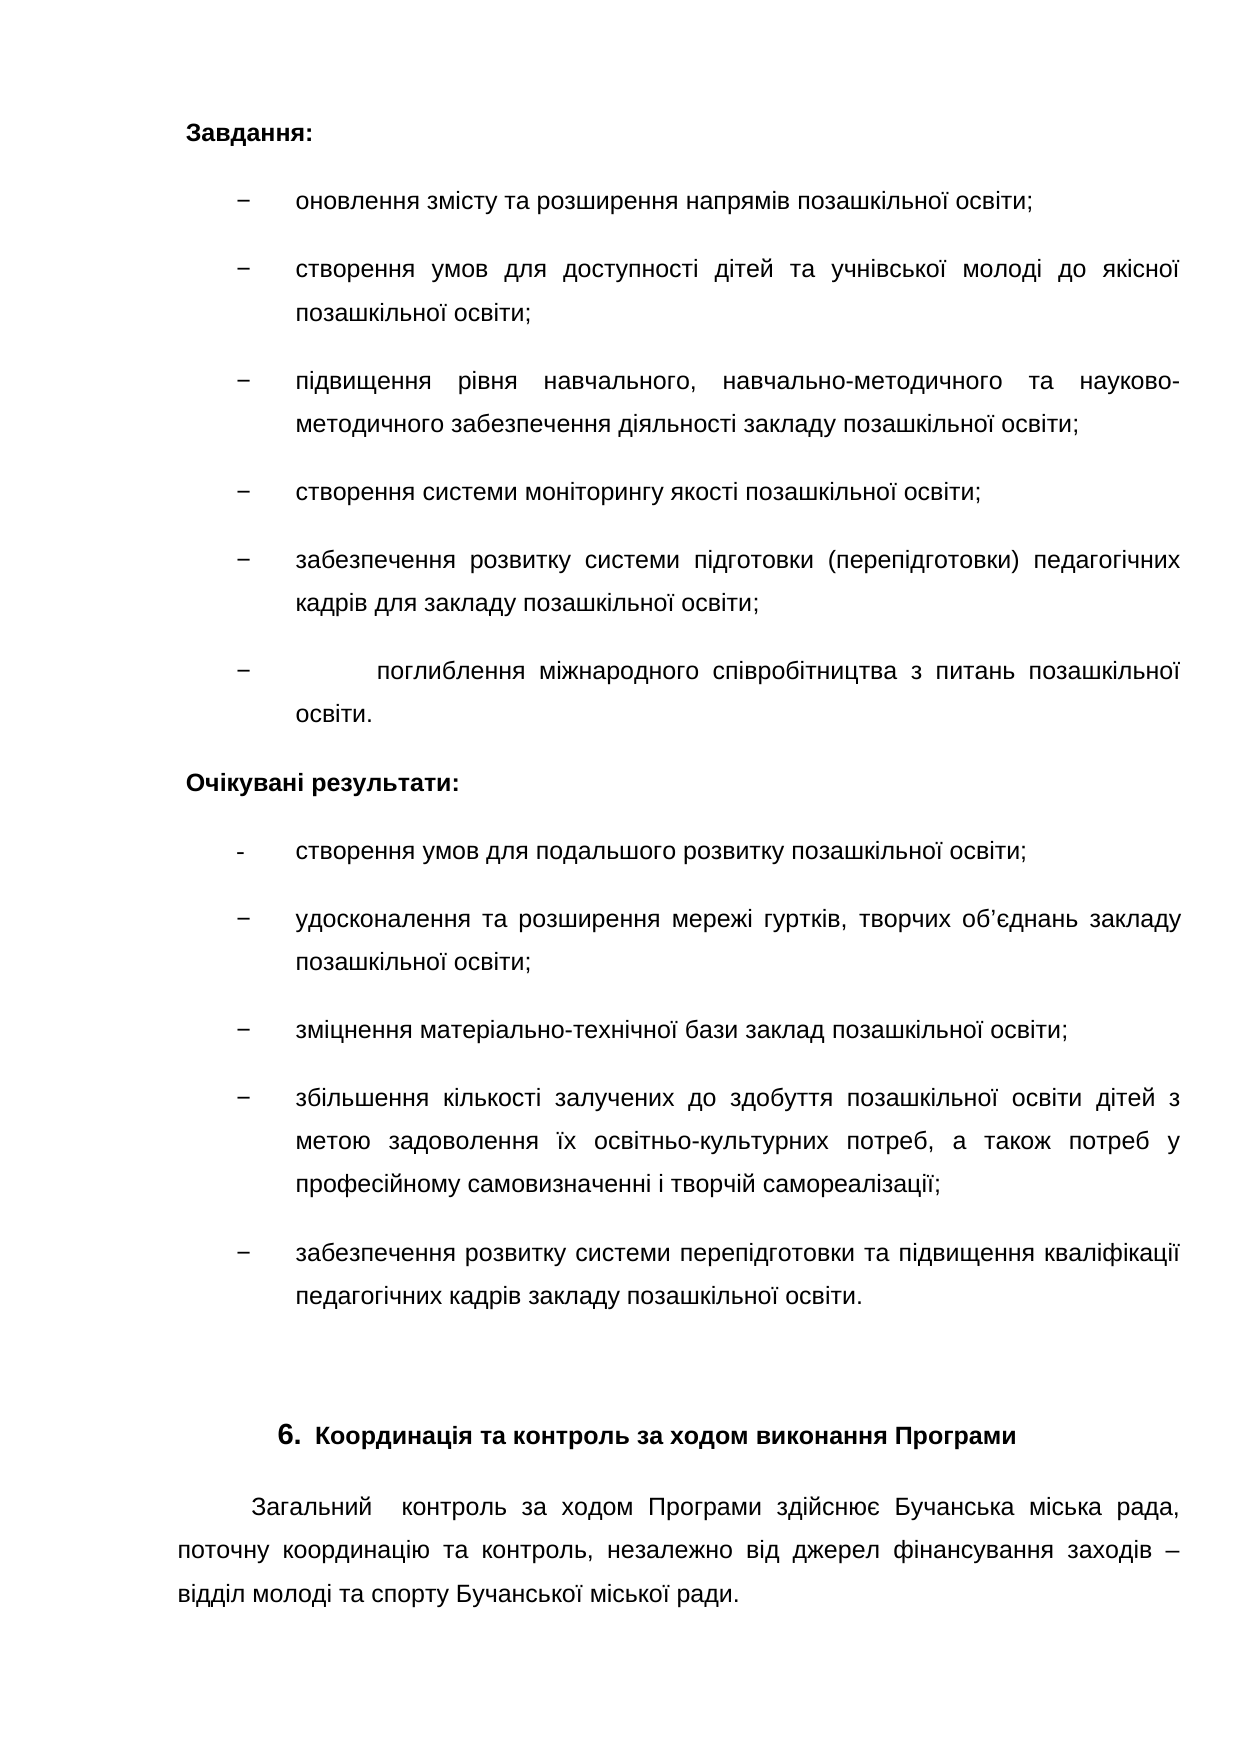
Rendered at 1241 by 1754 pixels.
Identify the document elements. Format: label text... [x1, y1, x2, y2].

list створення умов для подальшого розвитку позашкільної освіти; [236, 836, 1181, 864]
list збільшення кількості залучених до здобуття позашкільної освіти дітей з метою задоволення їх освітньо-культурних потреб, а також потреб у професійному самовизначенні і творчій самореалізації; [236, 1083, 1181, 1198]
list поглиблення міжнародного співробітництва з питань позашкільної освіти. [236, 656, 1181, 728]
text Завдання: [177, 118, 1181, 147]
text Загальний контроль за ходом Програми здійснює Бучанська міська рада, поточну координацію та контроль, незалежно від джерел фінансування заходів – відділ молоді та спорту Бучанської міської ради. [177, 1492, 1181, 1607]
list забезпечення розвитку системи підготовки (перепідготовки) педагогічних кадрів для закладу позашкільної освіти; [236, 545, 1181, 617]
list Координація та контроль за ходом виконання Програми [277, 1417, 1181, 1451]
list підвищення рівня навчального, навчально-методичного та науково-методичного забезпечення діяльності закладу позашкільної освіти; [236, 366, 1181, 437]
list створення системи моніторингу якості позашкільної освіти; [236, 477, 1181, 506]
list зміцнення матеріально-технічної бази заклад позашкільної освіти; [236, 1015, 1181, 1044]
list забезпечення розвитку системи перепідготовки та підвищення кваліфікації педагогічних кадрів закладу позашкільної освіти. [236, 1238, 1181, 1309]
text Очікувані результати: [177, 767, 1181, 796]
list удосконалення та розширення мережі гуртків, творчих об’єднань закладу позашкільної освіти; [236, 904, 1181, 976]
list створення умов для доступності дітей та учнівської молоді до якісної позашкільної освіти; [236, 254, 1181, 326]
list оновлення змісту та розширення напрямів позашкільної освіти; [236, 186, 1181, 215]
